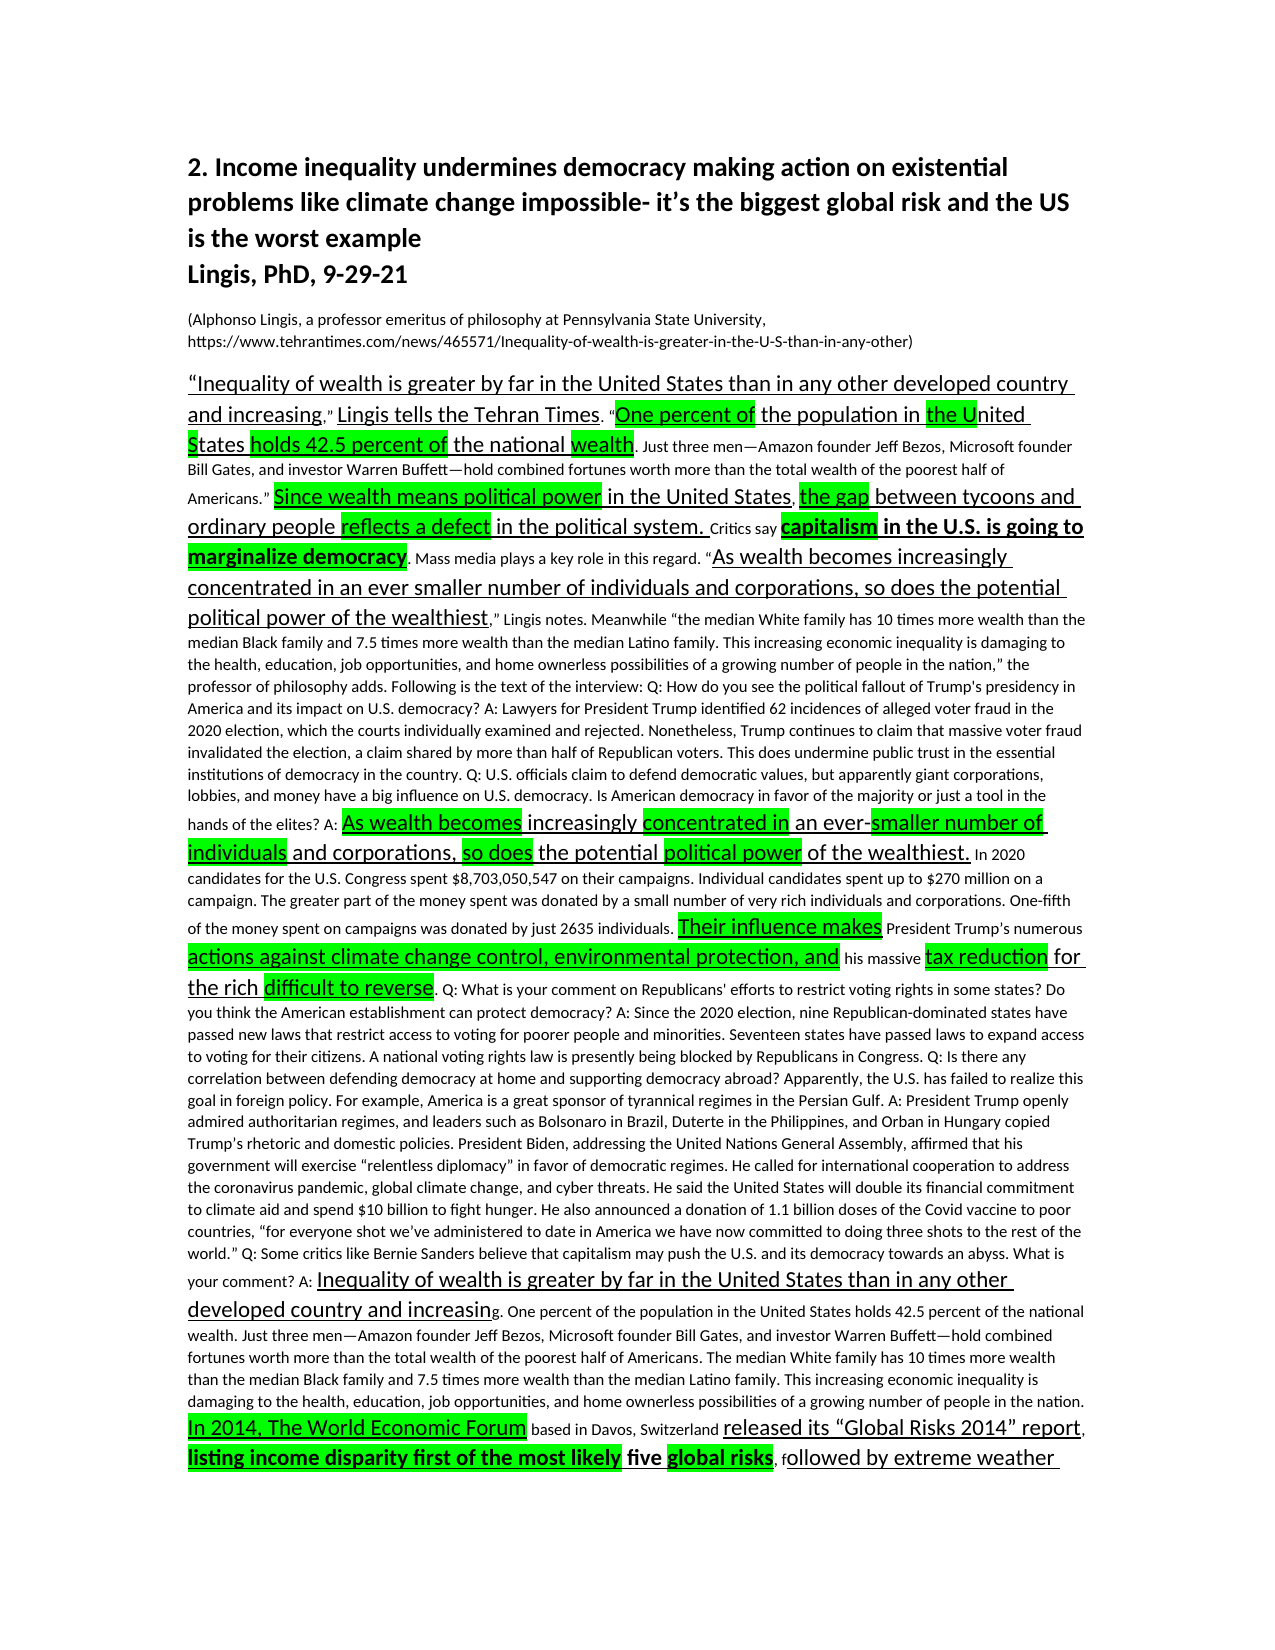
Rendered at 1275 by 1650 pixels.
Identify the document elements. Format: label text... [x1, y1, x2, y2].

text (Alphonso Lingis, a professor emeritus of philosophy at Pennsylvania State University, https://www.tehrantimes.com/news/465571/Inequality-of-wealth-is-greater-in-the-U-S-than-in-any-other) [187, 309, 1087, 351]
text Lingis, PhD, 9-29-21 [187, 257, 1087, 290]
subtitle 2. Income inequality undermines democracy making action on existential problems like climate change impossible- it’s the biggest global risk and the US is the worst example [187, 150, 1087, 254]
